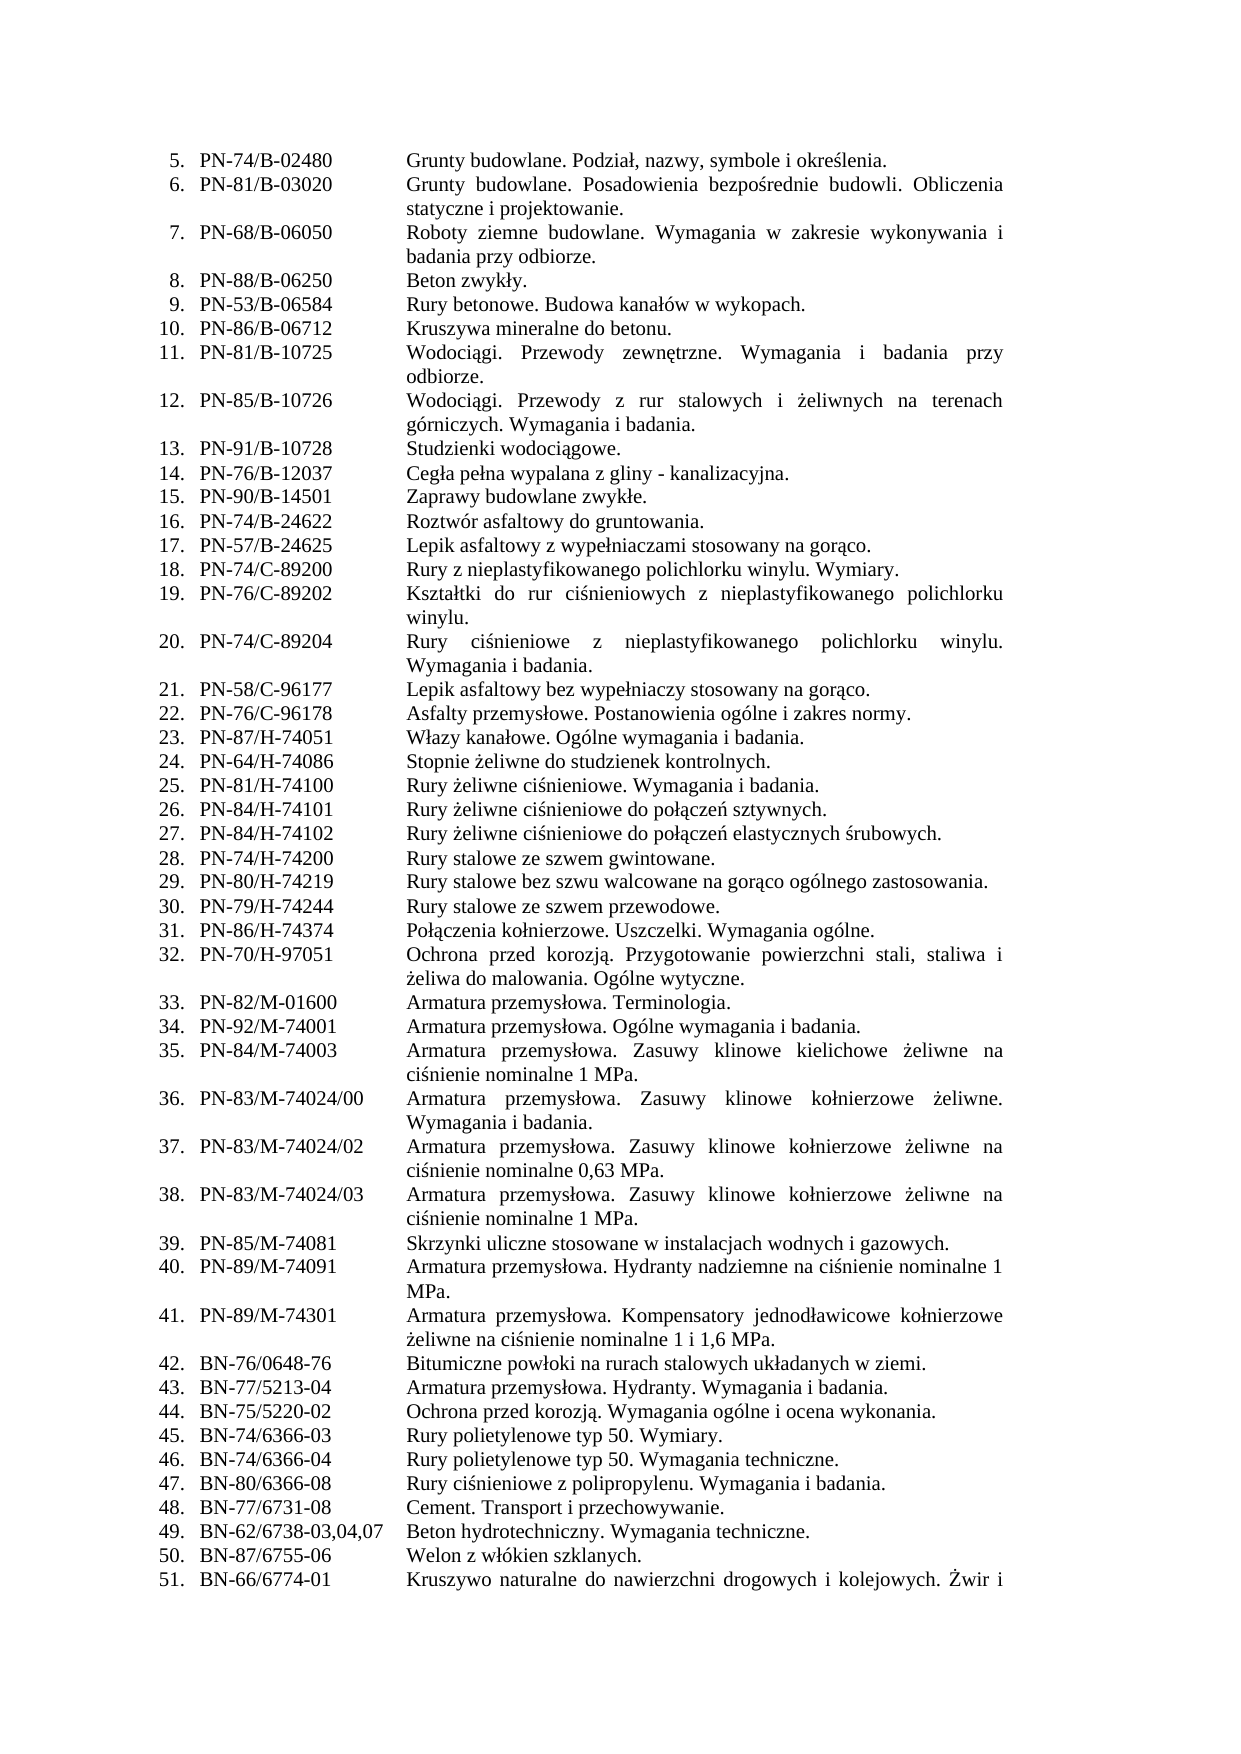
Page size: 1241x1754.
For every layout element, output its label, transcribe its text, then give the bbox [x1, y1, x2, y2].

table_cell PN-74/B-02480 [192, 148, 399, 172]
table_cell Armatura przemysłowa. Zasuwy klinowe kielichowe żeliwne na ciśnienie nominalne 1 MPa. [399, 1038, 1011, 1086]
table_cell PN-89/M-74091 [192, 1255, 399, 1303]
table_cell Armatura przemysłowa. Zasuwy klinowe kołnierzowe żeliwne na ciśnienie nominalne 0,63 MPa. [399, 1134, 1011, 1182]
table_cell PN-76/B-12037 [192, 460, 399, 484]
table_cell 27. [140, 821, 192, 845]
table_cell 20. [140, 629, 192, 677]
table_cell 19. [140, 581, 192, 629]
table_cell 17. [140, 533, 192, 557]
table_cell Rury żeliwne ciśnieniowe do połączeń elastycznych śrubowych. [399, 821, 1011, 845]
table_cell PN-81/B-10725 [192, 340, 399, 388]
table_cell 13. [140, 436, 192, 460]
table_cell 34. [140, 1014, 192, 1038]
table_cell 11. [140, 340, 192, 388]
table_cell 14. [140, 460, 192, 484]
table_cell 38. [140, 1182, 192, 1230]
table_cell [399, 1567, 1011, 1591]
table_cell 22. [140, 701, 192, 725]
table_cell 9. [140, 292, 192, 316]
table_cell PN-89/M-74301 [192, 1303, 399, 1351]
table_cell PN-83/M-74024/02 [192, 1134, 399, 1182]
table_cell Rury ciśnieniowe z polipropylenu. Wymagania i badania. [399, 1471, 1011, 1495]
table_cell PN-81/B-03020 [192, 172, 399, 220]
table_cell 6. [140, 172, 192, 220]
table_cell PN-87/H-74051 [192, 725, 399, 749]
table_cell PN-64/H-74086 [192, 749, 399, 773]
table_cell Grunty budowlane. Podział, nazwy, symbole i określenia. [399, 148, 1011, 172]
table_cell PN-92/M-74001 [192, 1014, 399, 1038]
table_cell BN-74/6366-04 [192, 1447, 399, 1471]
table_cell PN-85/B-10726 [192, 388, 399, 436]
table_cell PN-84/H-74102 [192, 821, 399, 845]
table_cell 35. [140, 1038, 192, 1086]
table_cell 21. [140, 677, 192, 701]
table_cell 48. [140, 1495, 192, 1519]
table_cell 30. [140, 894, 192, 918]
table_cell Lepik asfaltowy bez wypełniaczy stosowany na gorąco. [399, 677, 1011, 701]
table_cell 12. [140, 388, 192, 436]
table_cell Włazy kanałowe. Ogólne wymagania i badania. [399, 725, 1011, 749]
table_cell 10. [140, 316, 192, 340]
table_cell 5. [140, 148, 192, 172]
table_cell Armatura przemysłowa. Hydranty nadziemne na ciśnienie nominalne 1 MPa. [399, 1255, 1011, 1303]
table_cell 31. [140, 918, 192, 942]
table_cell Asfalty przemysłowe. Postanowienia ogólne i zakres normy. [399, 701, 1011, 725]
table_cell BN-76/0648-76 [192, 1351, 399, 1375]
table_cell Armatura przemysłowa. Zasuwy klinowe kołnierzowe żeliwne na ciśnienie nominalne 1 MPa. [399, 1182, 1011, 1230]
table_cell PN-86/B-06712 [192, 316, 399, 340]
table_cell Beton hydrotechniczny. Wymagania techniczne. [399, 1519, 1011, 1543]
table_cell BN-62/6738-03,04,07 [192, 1519, 399, 1543]
table_cell Rury polietylenowe typ 50. Wymagania techniczne. [399, 1447, 1011, 1471]
table_cell 16. [140, 509, 192, 533]
table_cell PN-76/C-89202 [192, 581, 399, 629]
table_cell PN-58/C-96177 [192, 677, 399, 701]
table_cell 25. [140, 773, 192, 797]
table_cell PN-80/H-74219 [192, 870, 399, 893]
table_cell Cement. Transport i przechowywanie. [399, 1495, 1011, 1519]
table_cell Zaprawy budowlane zwykłe. [399, 485, 1011, 508]
table_cell Rury żeliwne ciśnieniowe do połączeń sztywnych. [399, 797, 1011, 821]
table_cell Kruszywa mineralne do betonu. [399, 316, 1011, 340]
table_cell PN-84/H-74101 [192, 797, 399, 821]
table_cell Połączenia kołnierzowe. Uszczelki. Wymagania ogólne. [399, 918, 1011, 942]
table_cell Rury z nieplastyfikowanego polichlorku winylu. Wymiary. [399, 557, 1011, 581]
table_cell 26. [140, 797, 192, 821]
table_cell Bitumiczne powłoki na rurach stalowych układanych w ziemi. [399, 1351, 1011, 1375]
table_cell Wodociągi. Przewody zewnętrzne. Wymagania i badania przy odbiorze. [399, 340, 1011, 388]
table_cell PN-70/H-97051 [192, 942, 399, 990]
table_cell Ochrona przed korozją. Wymagania ogólne i ocena wykonania. [399, 1399, 1011, 1423]
table_cell 36. [140, 1086, 192, 1134]
table_cell BN-77/6731-08 [192, 1495, 399, 1519]
table_cell PN-81/H-74100 [192, 773, 399, 797]
table_cell Wodociągi. Przewody z rur stalowych i żeliwnych na terenach górniczych. Wymagania i badania. [399, 388, 1011, 436]
table_cell Rury żeliwne ciśnieniowe. Wymagania i badania. [399, 773, 1011, 797]
table_cell Kształtki do rur ciśnieniowych z nieplastyfikowanego polichlorku winylu. [399, 581, 1011, 629]
table_cell PN-82/M-01600 [192, 990, 399, 1014]
table_cell 28. [140, 845, 192, 869]
table_cell PN-74/C-89200 [192, 557, 399, 581]
table_cell 43. [140, 1375, 192, 1399]
table_cell Armatura przemysłowa. Kompensatory jednodławicowe kołnierzowe żeliwne na ciśnienie nominalne 1 i 1,6 MPa. [399, 1303, 1011, 1351]
table_cell Roboty ziemne budowlane. Wymagania w zakresie wykonywania i badania przy odbiorze. [399, 220, 1011, 268]
table_cell Lepik asfaltowy z wypełniaczami stosowany na gorąco. [399, 533, 1011, 557]
table_cell Rury polietylenowe typ 50. Wymiary. [399, 1423, 1011, 1447]
table_cell 46. [140, 1447, 192, 1471]
table_cell 23. [140, 725, 192, 749]
table_cell PN-85/M-74081 [192, 1230, 399, 1254]
table_cell PN-83/M-74024/03 [192, 1182, 399, 1230]
table_cell 40. [140, 1255, 192, 1303]
table_cell 24. [140, 749, 192, 773]
table_cell BN-87/6755-06 [192, 1543, 399, 1567]
table_cell PN-68/B-06050 [192, 220, 399, 268]
table_cell Welon z włókien szklanych. [399, 1543, 1011, 1567]
table_cell 45. [140, 1423, 192, 1447]
table_cell 15. [140, 485, 192, 508]
table_cell Grunty budowlane. Posadowienia bezpośrednie budowli. Obliczenia statyczne i projektowanie. [399, 172, 1011, 220]
table_cell 39. [140, 1230, 192, 1254]
table_cell PN-74/C-89204 [192, 629, 399, 677]
table_cell Stopnie żeliwne do studzienek kontrolnych. [399, 749, 1011, 773]
table_cell Rury stalowe ze szwem przewodowe. [399, 894, 1011, 918]
table_cell PN-90/B-14501 [192, 485, 399, 508]
table_cell Studzienki wodociągowe. [399, 436, 1011, 460]
table_cell BN-75/5220-02 [192, 1399, 399, 1423]
table_cell BN-77/5213-04 [192, 1375, 399, 1399]
table_cell Rury stalowe bez szwu walcowane na gorąco ogólnego zastosowania. [399, 870, 1011, 893]
table_cell BN-74/6366-03 [192, 1423, 399, 1447]
table_cell Roztwór asfaltowy do gruntowania. [399, 509, 1011, 533]
table_cell Skrzynki uliczne stosowane w instalacjach wodnych i gazowych. [399, 1230, 1011, 1254]
table_cell PN-91/B-10728 [192, 436, 399, 460]
table_cell 41. [140, 1303, 192, 1351]
table_cell PN-53/B-06584 [192, 292, 399, 316]
table_cell BN-66/6774-01 [192, 1567, 399, 1591]
table_cell PN-57/B-24625 [192, 533, 399, 557]
table_cell 51. [140, 1567, 192, 1591]
table_cell Cegła pełna wypalana z gliny - kanalizacyjna. [399, 460, 1011, 484]
table_cell PN-79/H-74244 [192, 894, 399, 918]
table_cell 44. [140, 1399, 192, 1423]
table_cell PN-86/H-74374 [192, 918, 399, 942]
table_cell PN-88/B-06250 [192, 268, 399, 292]
table_cell 47. [140, 1471, 192, 1495]
table_cell Armatura przemysłowa. Terminologia. [399, 990, 1011, 1014]
table_cell 29. [140, 870, 192, 893]
table_cell 37. [140, 1134, 192, 1182]
table_cell Rury betonowe. Budowa kanałów w wykopach. [399, 292, 1011, 316]
table_cell 8. [140, 268, 192, 292]
table_cell PN-83/M-74024/00 [192, 1086, 399, 1134]
table_cell Rury ciśnieniowe z nieplastyfikowanego polichlorku winylu. Wymagania i badania. [399, 629, 1011, 677]
table_cell 32. [140, 942, 192, 990]
table_cell 18. [140, 557, 192, 581]
table_cell BN-80/6366-08 [192, 1471, 399, 1495]
table_cell PN-84/M-74003 [192, 1038, 399, 1086]
table_cell Armatura przemysłowa. Zasuwy klinowe kołnierzowe żeliwne. Wymagania i badania. [399, 1086, 1011, 1134]
table_cell 50. [140, 1543, 192, 1567]
table_cell Ochrona przed korozją. Przygotowanie powierzchni stali, staliwa i żeliwa do malowania. Ogólne wytyczne. [399, 942, 1011, 990]
table_cell PN-74/B-24622 [192, 509, 399, 533]
table_cell Armatura przemysłowa. Hydranty. Wymagania i badania. [399, 1375, 1011, 1399]
table_cell PN-74/H-74200 [192, 845, 399, 869]
table_cell Rury stalowe ze szwem gwintowane. [399, 845, 1011, 869]
table_cell PN-76/C-96178 [192, 701, 399, 725]
table_cell 42. [140, 1351, 192, 1375]
table_cell Armatura przemysłowa. Ogólne wymagania i badania. [399, 1014, 1011, 1038]
table_cell 33. [140, 990, 192, 1014]
table_cell 7. [140, 220, 192, 268]
table_cell 49. [140, 1519, 192, 1543]
table_cell Beton zwykły. [399, 268, 1011, 292]
